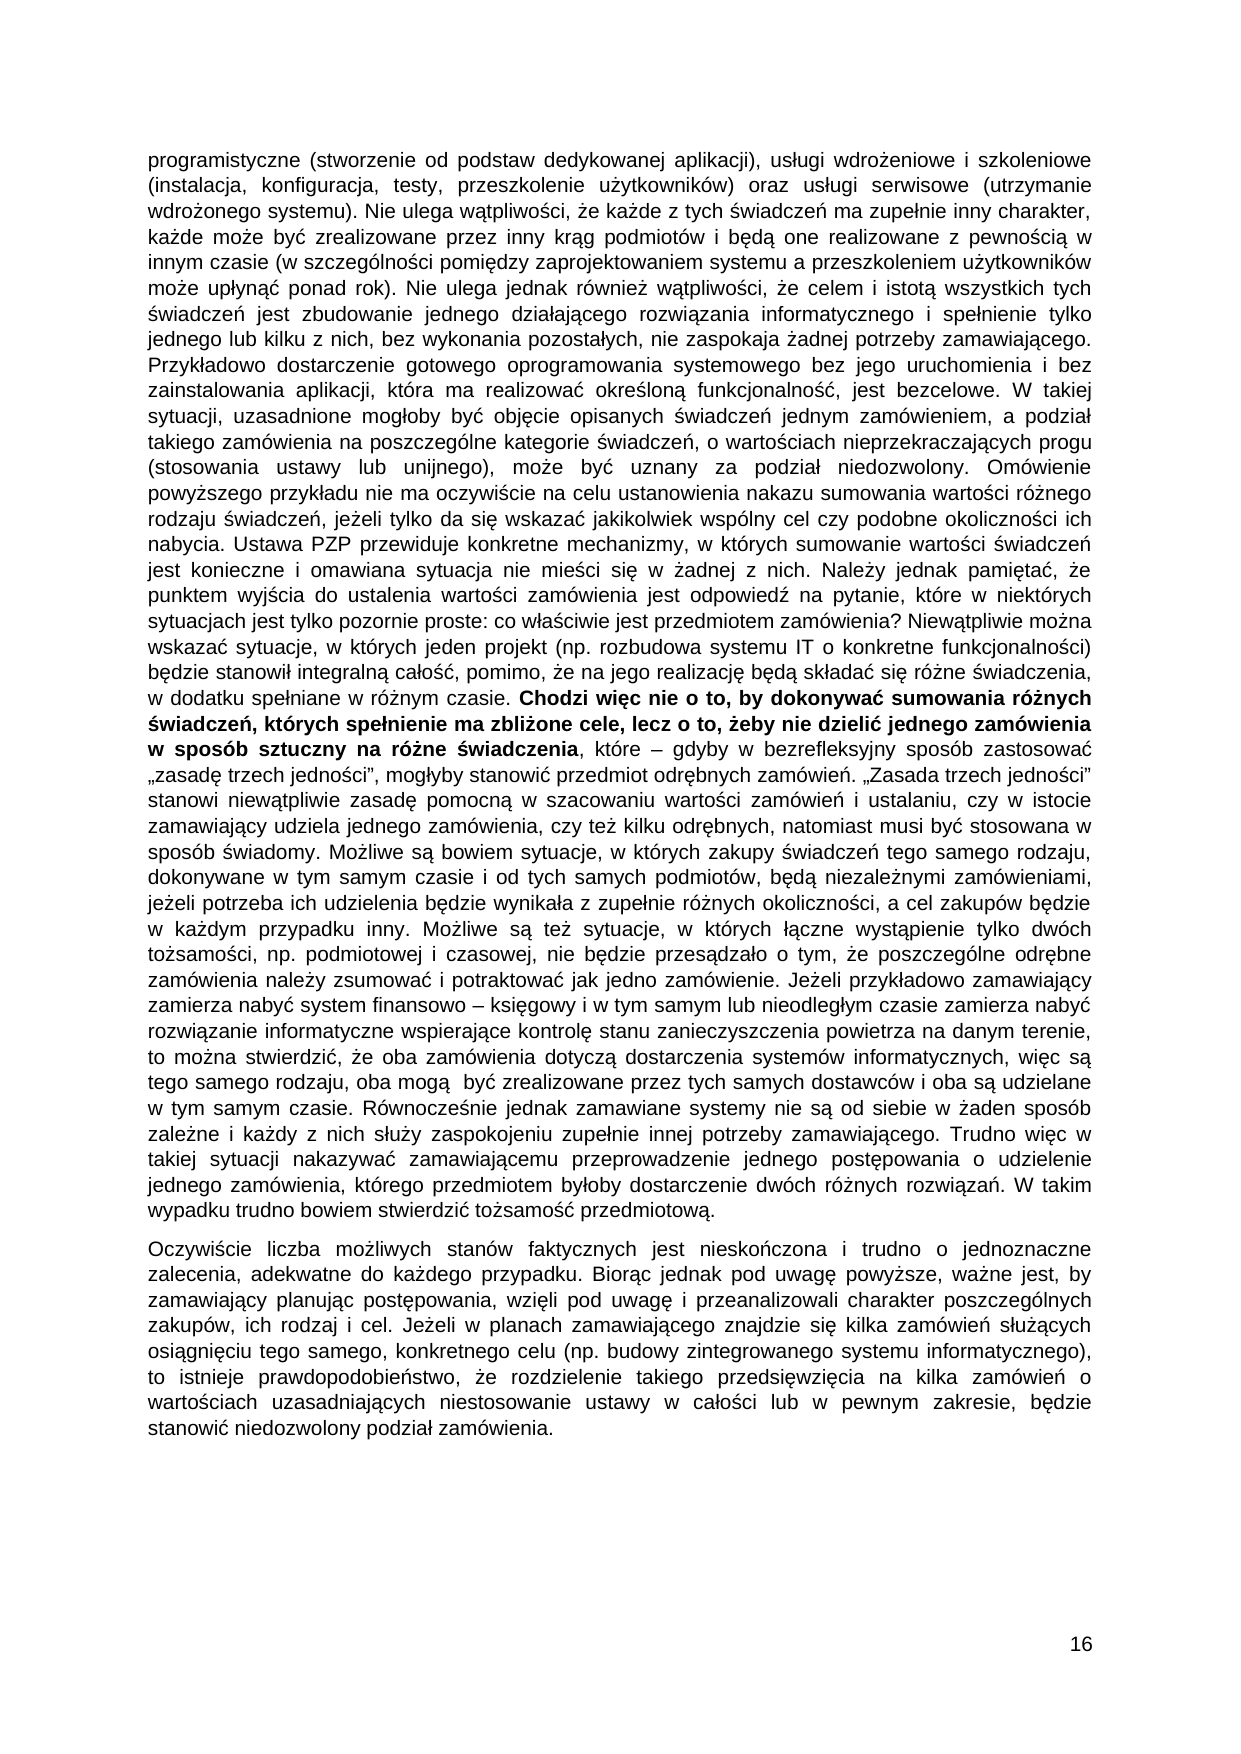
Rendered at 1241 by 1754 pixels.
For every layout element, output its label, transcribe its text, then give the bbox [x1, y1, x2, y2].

text Oczywiście liczba możliwych stanów faktycznych jest nieskończona i trudno o jednoznaczne zalecenia, adekwatne do każdego przypadku. Biorąc jednak pod uwagę powyższe, ważne jest, by zamawiający planując postępowania, wzięli pod uwagę i przeanalizowali charakter poszczególnych zakupów, ich rodzaj i cel. Jeżeli w planach zamawiającego znajdzie się kilka zamówień służących osiągnięciu tego samego, konkretnego celu (np. budowy zintegrowanego systemu informatycznego), to istnieje prawdopodobieństwo, że rozdzielenie takiego przedsięwzięcia na kilka zamówień o wartościach uzasadniających niestosowanie ustawy w całości lub w pewnym zakresie, będzie stanowić niedozwolony podział zamówienia. [148, 1236, 1093, 1440]
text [148, 148, 1093, 1222]
